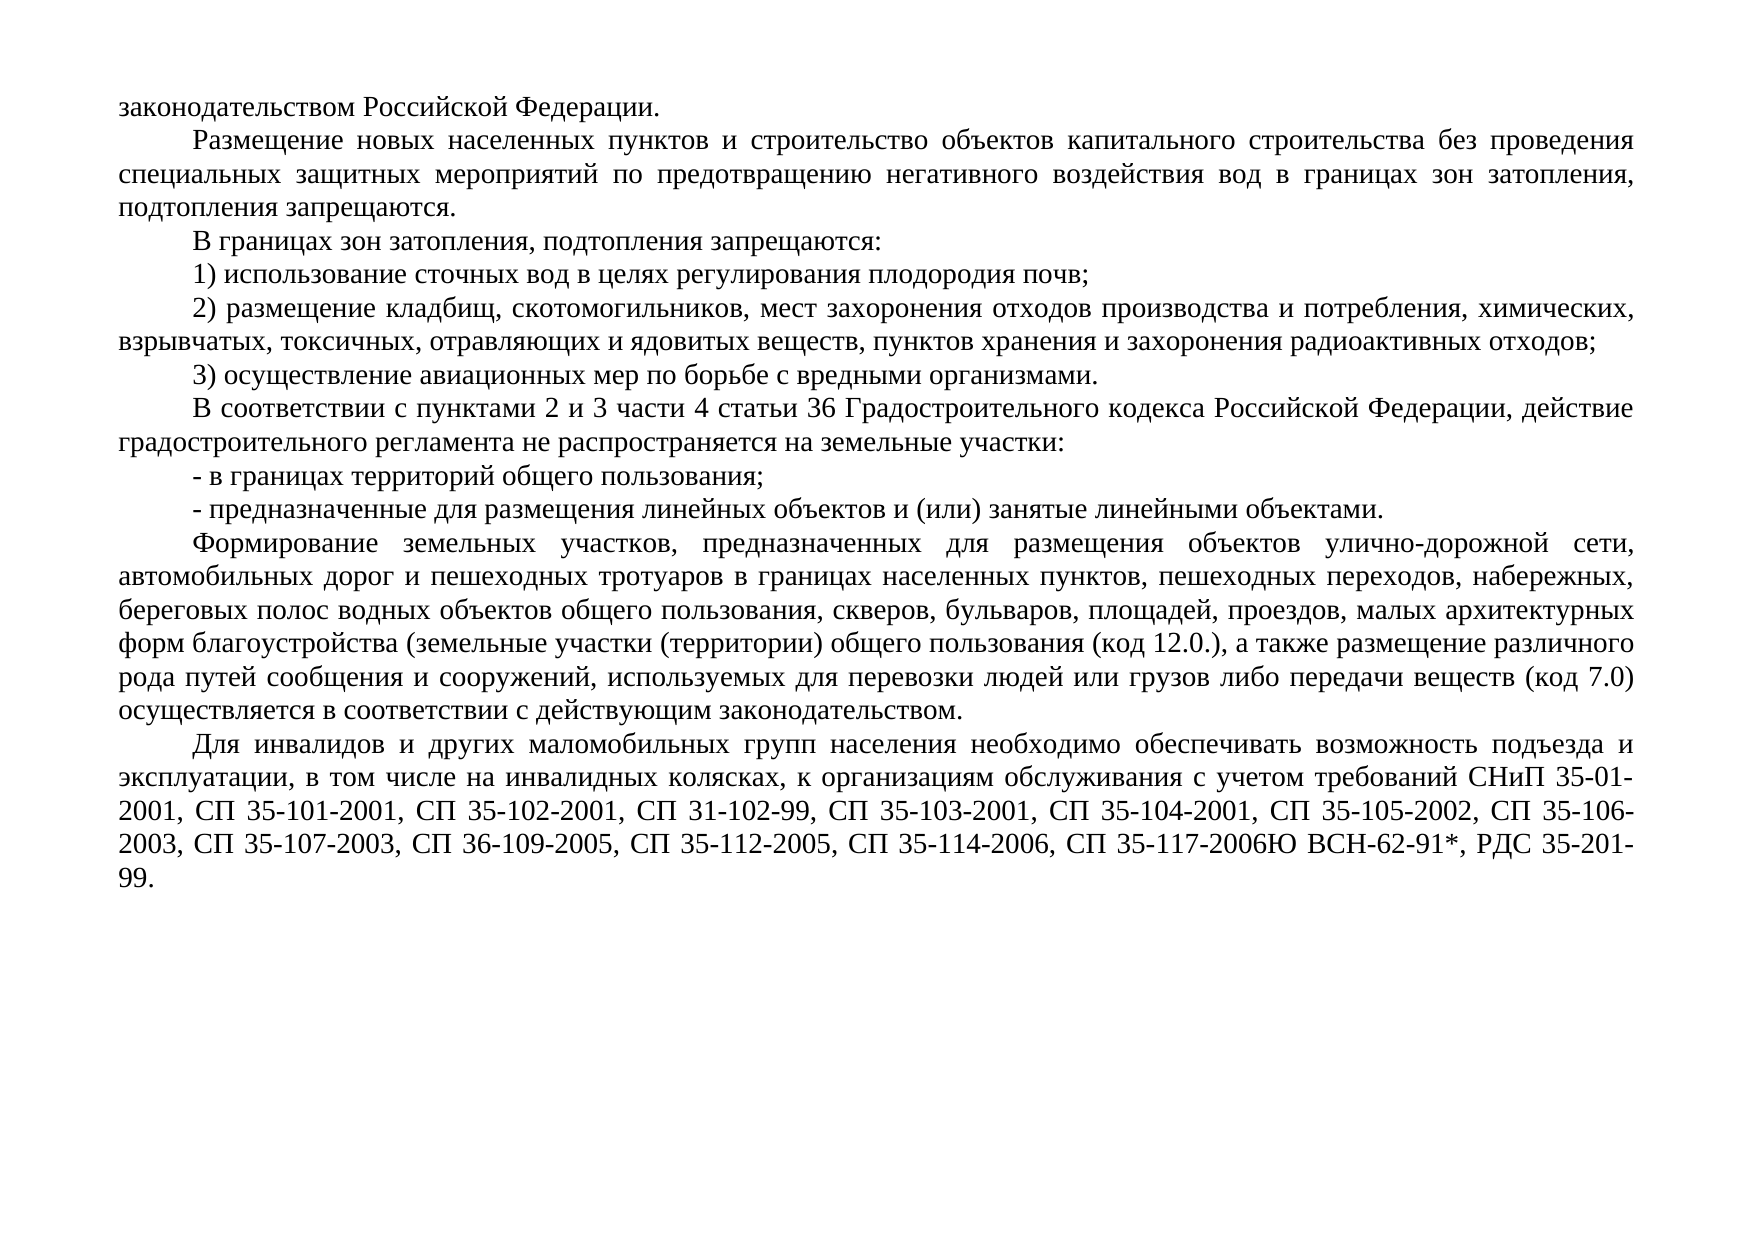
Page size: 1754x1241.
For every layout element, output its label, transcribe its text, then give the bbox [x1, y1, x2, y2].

text Для инвалидов и других маломобильных групп населения необходимо обеспечивать возможность подъезда и эксплуатации, в том числе на инвалидных колясках, к организациям обслуживания с учетом требований СНиП 35-01-2001, СП 35-101-2001, СП 35-102-2001, СП 31-102-99, СП 35-103-2001, СП 35-104-2001, СП 35-105-2002, СП 35-106-2003, СП 35-107-2003, СП 36-109-2005, СП 35-112-2005, СП 35-114-2006, СП 35-117-2006Ю ВСН-62-91*, РДС 35-201-99. [118, 726, 1636, 894]
text - предназначенные для размещения линейных объектов и (или) занятые линейными объектами. [118, 491, 1636, 525]
text 2) размещение кладбищ, скотомогильников, мест захоронения отходов производства и потребления, химических, взрывчатых, токсичных, отравляющих и ядовитых веществ, пунктов хранения и захоронения радиоактивных отходов; [118, 290, 1636, 357]
text Размещение новых населенных пунктов и строительство объектов капитального строительства без проведения специальных защитных мероприятий по предотвращению негативного воздействия вод в границах зон затопления, подтопления запрещаются. [118, 122, 1636, 223]
text В границах зон затопления, подтопления запрещаются: [118, 223, 1636, 256]
text 3) осуществление авиационных мер по борьбе с вредными организмами. [118, 357, 1636, 391]
text - в границах территорий общего пользования; [118, 458, 1636, 491]
text В соответствии с пунктами 2 и 3 части 4 статьи 36 Градостроительного кодекса Российской Федерации, действие градостроительного регламента не распространяется на земельные участки: [118, 391, 1636, 458]
text Формирование земельных участков, предназначенных для размещения объектов улично-дорожной сети, автомобильных дорог и пешеходных тротуаров в границах населенных пунктов, пешеходных переходов, набережных, береговых полос водных объектов общего пользования, скверов, бульваров, площадей, проездов, малых архитектурных форм благоустройства (земельные участки (территории) общего пользования (код 12.0.), а также размещение различного рода путей сообщения и сооружений, используемых для перевозки людей или грузов либо передачи веществ (код 7.0) осуществляется в соответствии с действующим законодательством. [118, 525, 1636, 726]
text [118, 89, 1636, 122]
text 1) использование сточных вод в целях регулирования плодородия почв; [118, 256, 1636, 290]
